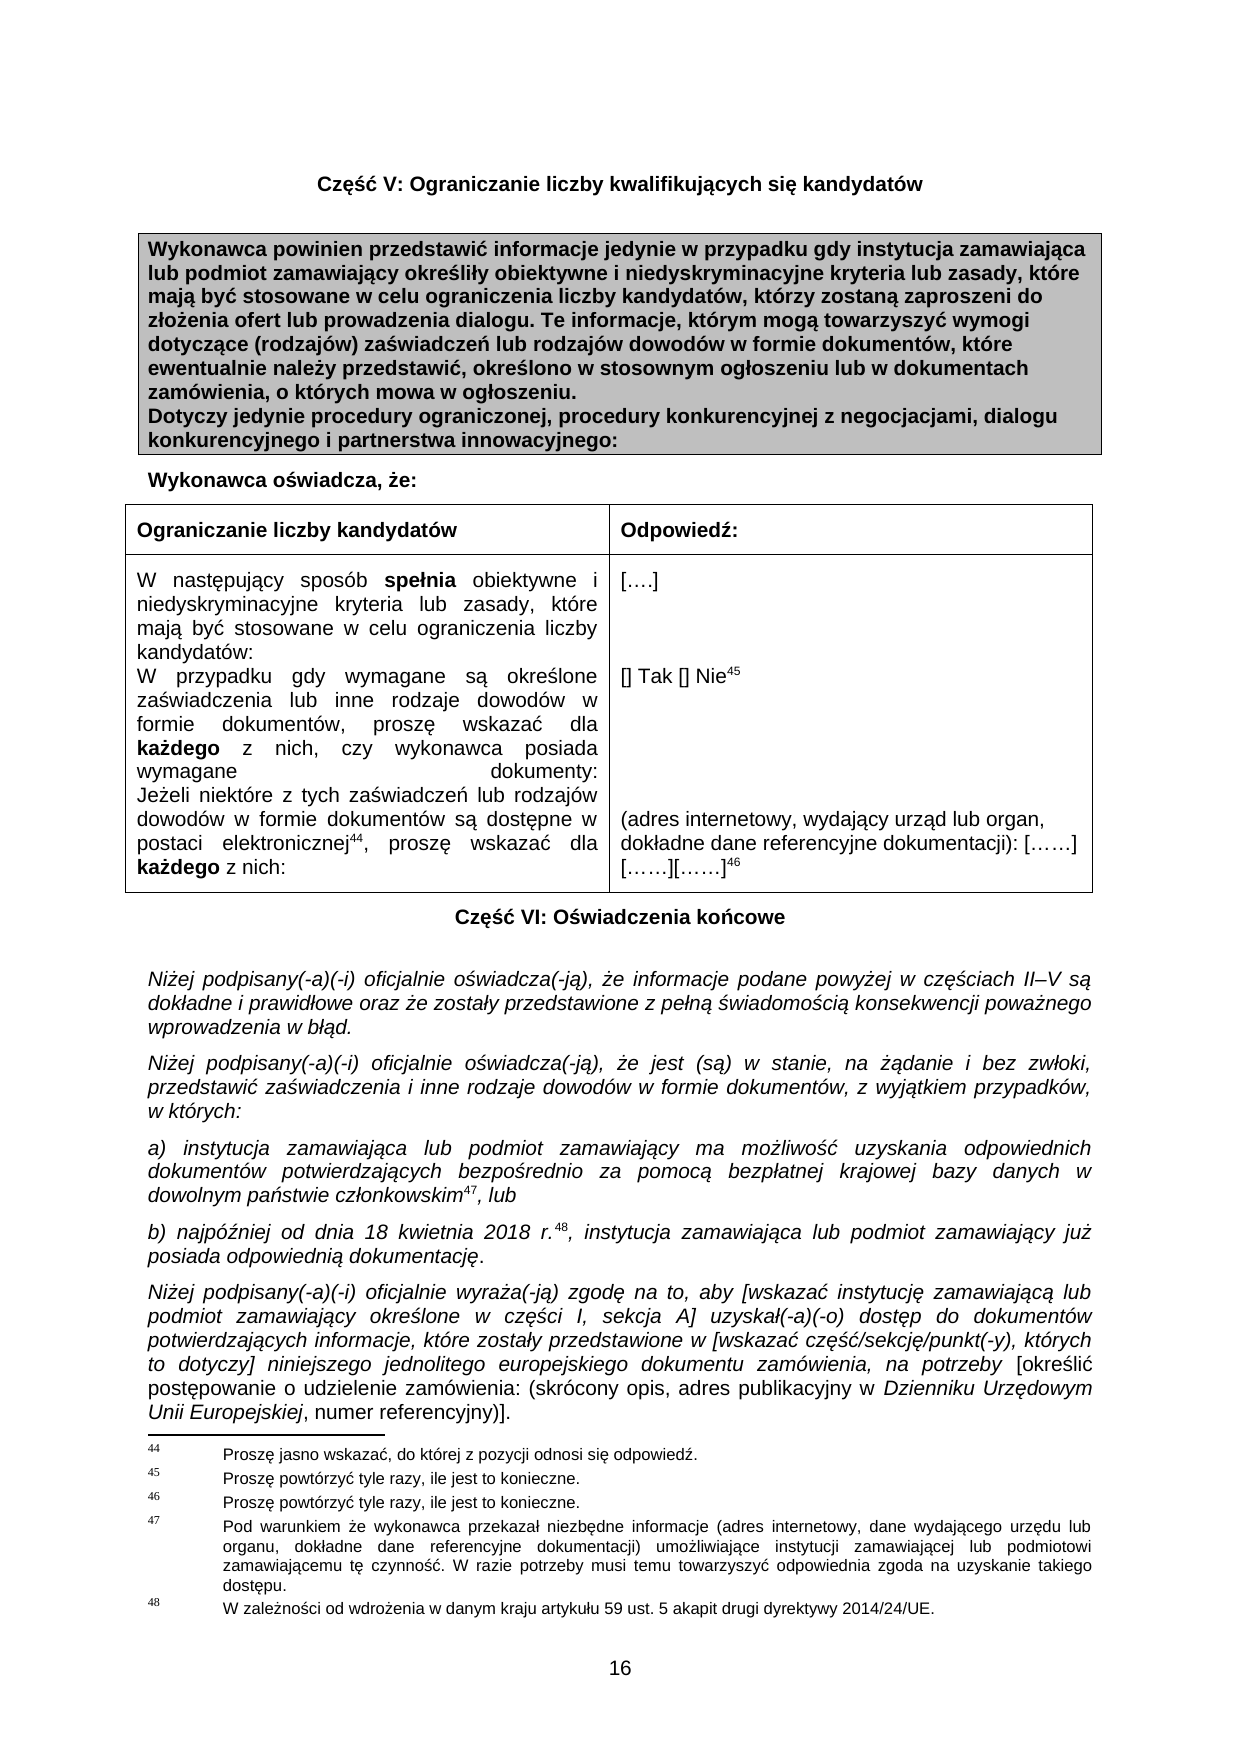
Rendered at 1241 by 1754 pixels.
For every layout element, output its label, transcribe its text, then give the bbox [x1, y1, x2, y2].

text Niżej podpisany(-a)(-i) oficjalnie wyraża(-ją) zgodę na to, aby [wskazać instytucję zamawiającą lub podmiot zamawiający określone w części I, sekcja A] uzyskał(-a)(-o) dostęp do dokumentów potwierdzających informacje, które zostały przedstawione w [wskazać część/sekcję/punkt(-y), których to dotyczy] niniejszego jednolitego europejskiego dokumentu zamówienia, na potrzeby [określić postępowanie o udzielenie zamówienia: (skrócony opis, adres publikacyjny w Dzienniku Urzędowym Unii Europejskiej, numer referencyjny)]. [148, 1280, 1093, 1424]
text Wykonawca oświadcza, że: [148, 468, 1093, 492]
text b) najpóźniej od dnia 18 kwietnia 2018 r., instytucja zamawiająca lub podmiot zamawiający już posiada odpowiednią dokumentację. [148, 1220, 1093, 1268]
title Część V: Ograniczanie liczby kwalifikujących się kandydatów [148, 172, 1093, 196]
table_cell [….] [] Tak [] Nie (adres internetowy, wydający urząd lub organ, dokładne dane referencyjne dokumentacji): [……][……][……] [610, 555, 1092, 892]
text Wykonawca powinien przedstawić informacje jedynie w przypadku gdy instytucja zamawiająca lub podmiot zamawiający określiły obiektywne i niedyskryminacyjne kryteria lub zasady, które mają być stosowane w celu ograniczenia liczby kandydatów, którzy zostaną zaproszeni do złożenia ofert lub prowadzenia dialogu. Te informacje, którym mogą towarzyszyć wymogi dotyczące (rodzajów) zaświadczeń lub rodzajów dowodów w formie dokumentów, które ewentualnie należy przedstawić, określono w stosownym ogłoszeniu lub w dokumentach zamówienia, o których mowa w ogłoszeniu. Dotyczy jedynie procedury ograniczonej, procedury konkurencyjnej z negocjacjami, dialogu konkurencyjnego i partnerstwa innowacyjnego: [139, 234, 1101, 454]
text a) instytucja zamawiająca lub podmiot zamawiający ma możliwość uzyskania odpowiednich dokumentów potwierdzających bezpośrednio za pomocą bezpłatnej krajowej bazy danych w dowolnym państwie członkowskim, lub [148, 1135, 1093, 1207]
text Niżej podpisany(-a)(-i) oficjalnie oświadcza(-ją), że informacje podane powyżej w częściach II–V są dokładne i prawidłowe oraz że zostały przedstawione z pełną świadomością konsekwencji poważnego wprowadzenia w błąd. [148, 967, 1093, 1038]
table_header Ograniczanie liczby kandydatów [126, 505, 609, 554]
table_cell W następujący sposób spełnia obiektywne i niedyskryminacyjne kryteria lub zasady, które mają być stosowane w celu ograniczenia liczby kandydatów: W przypadku gdy wymagane są określone zaświadczenia lub inne rodzaje dowodów w formie dokumentów, proszę wskazać dla każdego z nich, czy wykonawca posiada wymagane dokumenty: Jeżeli niektóre z tych zaświadczeń lub rodzajów dowodów w formie dokumentów są dostępne w postaci elektronicznej, proszę wskazać dla każdego z nich: [126, 555, 609, 892]
title Część VI: Oświadczenia końcowe [148, 905, 1093, 929]
table_header Odpowiedź: [610, 505, 1092, 554]
text Niżej podpisany(-a)(-i) oficjalnie oświadcza(-ją), że jest (są) w stanie, na żądanie i bez zwłoki, przedstawić zaświadczenia i inne rodzaje dowodów w formie dokumentów, z wyjątkiem przypadków, w których: [148, 1051, 1093, 1123]
